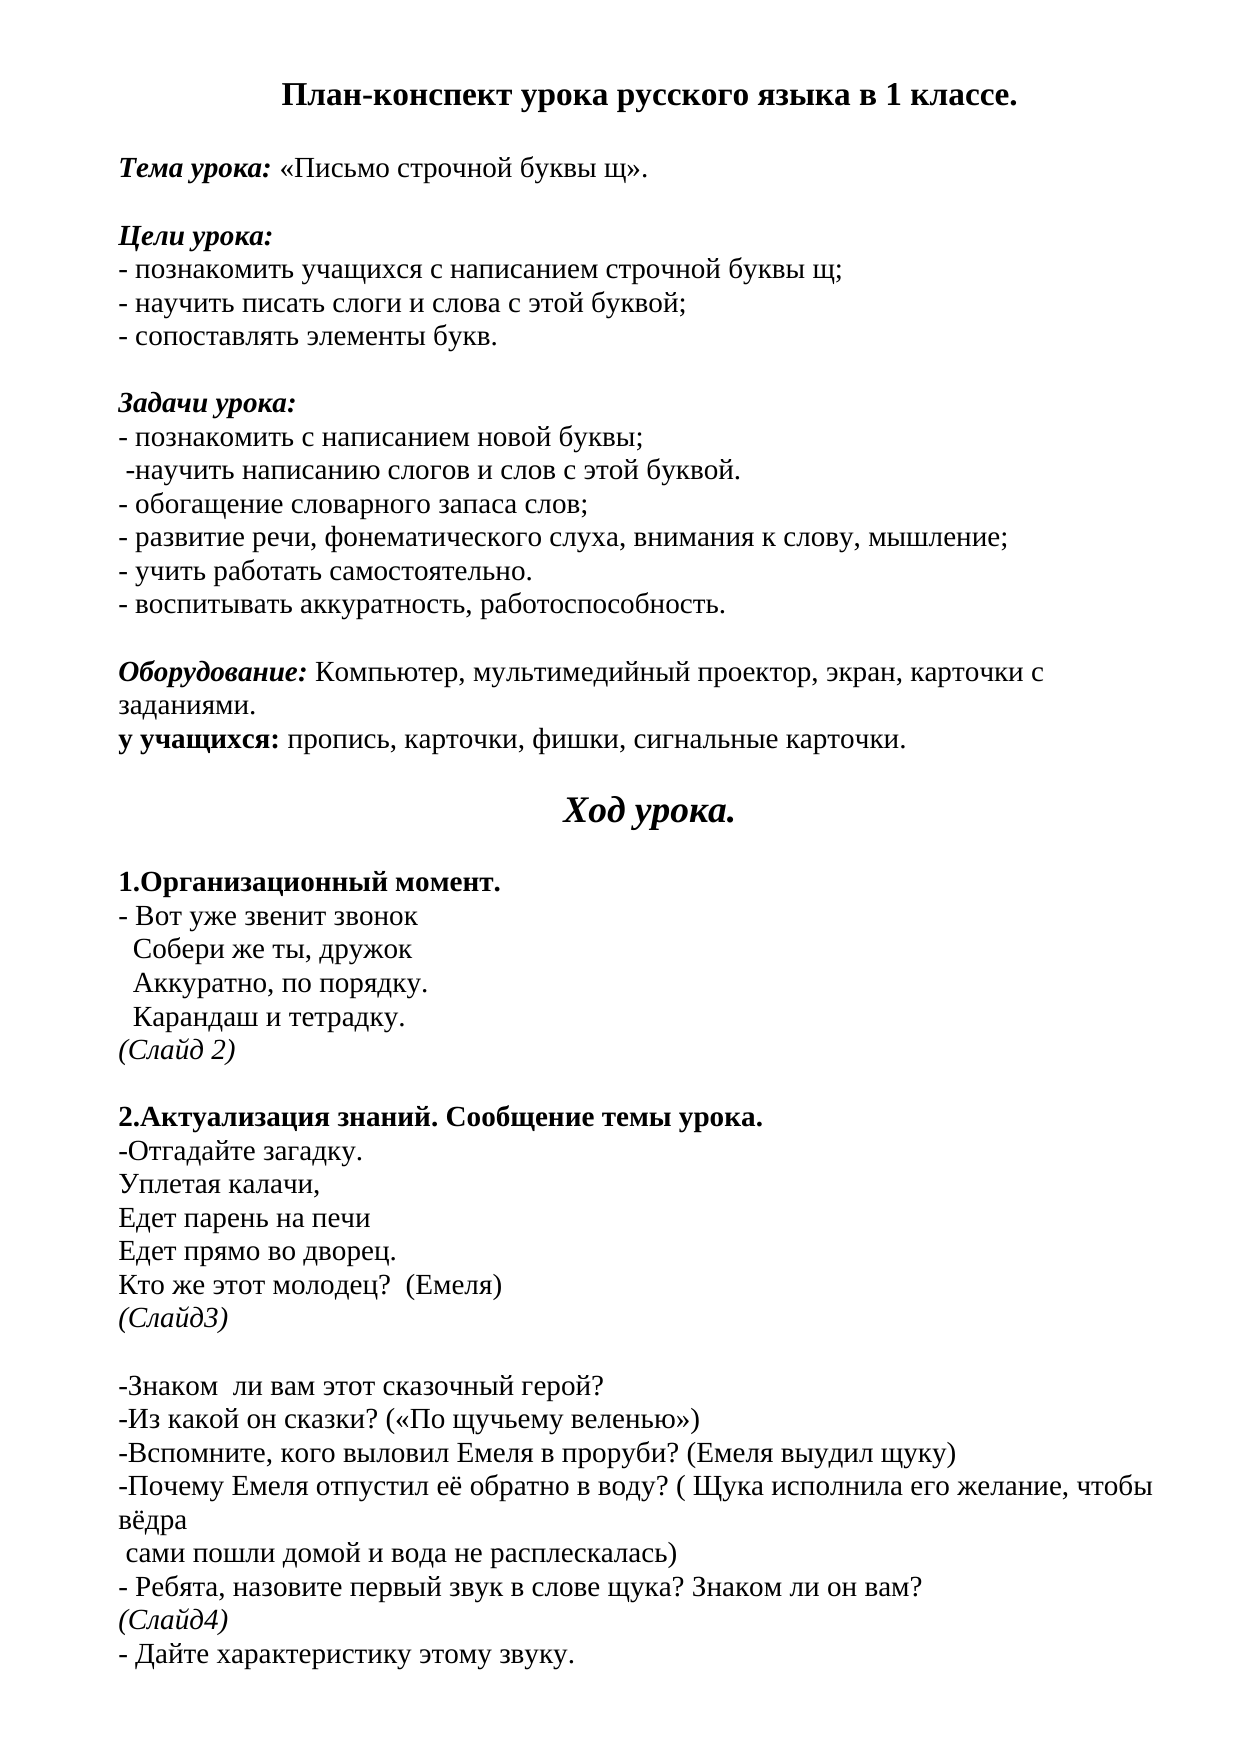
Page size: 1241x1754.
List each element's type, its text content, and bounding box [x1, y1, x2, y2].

text - обогащение словарного запаса слов; [118, 486, 1181, 519]
text Едет прямо во дворец. [118, 1233, 1181, 1267]
text - воспитывать аккуратность, работоспособность. [118, 587, 1181, 620]
text Уплетая калачи, [118, 1166, 1181, 1200]
text - научить писать слоги и слова с этой буквой; [118, 285, 1181, 318]
text Аккуратно, по порядку. [118, 965, 1181, 999]
text - развитие речи, фонематического слуха, внимания к слову, мышление; [118, 519, 1181, 553]
text - Вот уже звенит звонок [118, 898, 1181, 932]
text сами пошли домой и вода не расплескалась) [118, 1535, 1181, 1569]
text Тема урока: «Письмо строчной буквы щ». [118, 151, 1181, 184]
text - сопоставлять элементы букв. [118, 318, 1181, 352]
text (Слайд3) [118, 1301, 1181, 1334]
text -Знаком ли вам этот сказочный герой? [118, 1368, 1181, 1401]
text (Слайд 2) [118, 1032, 1181, 1066]
text - Ребята, назовите первый звук в слове щука? Знаком ли он вам? [118, 1569, 1181, 1602]
text Ход урока. [118, 788, 1181, 831]
text -Вспомните, кого выловил Емеля в проруби? (Емеля выудил щуку) [118, 1435, 1181, 1468]
text -Из какой он сказки? («По щучьему веленью») [118, 1401, 1181, 1435]
text - Дайте характеристику этому звуку. [118, 1636, 1181, 1669]
text - учить работать самостоятельно. [118, 553, 1181, 587]
text План-конспект урока русского языка в 1 классе. [118, 74, 1181, 112]
text 2.Актуализация знаний. Сообщение темы урока. [118, 1099, 1181, 1133]
text Задачи урока: [118, 385, 1181, 419]
text - познакомить учащихся с написанием строчной буквы щ; [118, 251, 1181, 285]
text Карандаш и тетрадку. [118, 999, 1181, 1032]
text Собери же ты, дружок [118, 932, 1181, 965]
text -Отгадайте загадку. [118, 1133, 1181, 1166]
text Оборудование: Компьютер, мультимедийный проектор, экран, карточки с заданиями. [118, 654, 1181, 721]
text - познакомить с написанием новой буквы; [118, 419, 1181, 452]
text -Почему Емеля отпустил её обратно в воду? ( Щука исполнила его желание, чтобы вёдра [118, 1468, 1181, 1535]
text Едет парень на печи [118, 1200, 1181, 1233]
text Кто же этот молодец? (Емеля) [118, 1267, 1181, 1301]
text -научить написанию слогов и слов с этой буквой. [118, 452, 1181, 486]
text (Слайд4) [118, 1602, 1181, 1636]
text Цели урока: [118, 218, 1181, 251]
text 1.Организационный момент. [118, 864, 1181, 898]
text у учащихся: пропись, карточки, фишки, сигнальные карточки. [118, 721, 1181, 754]
